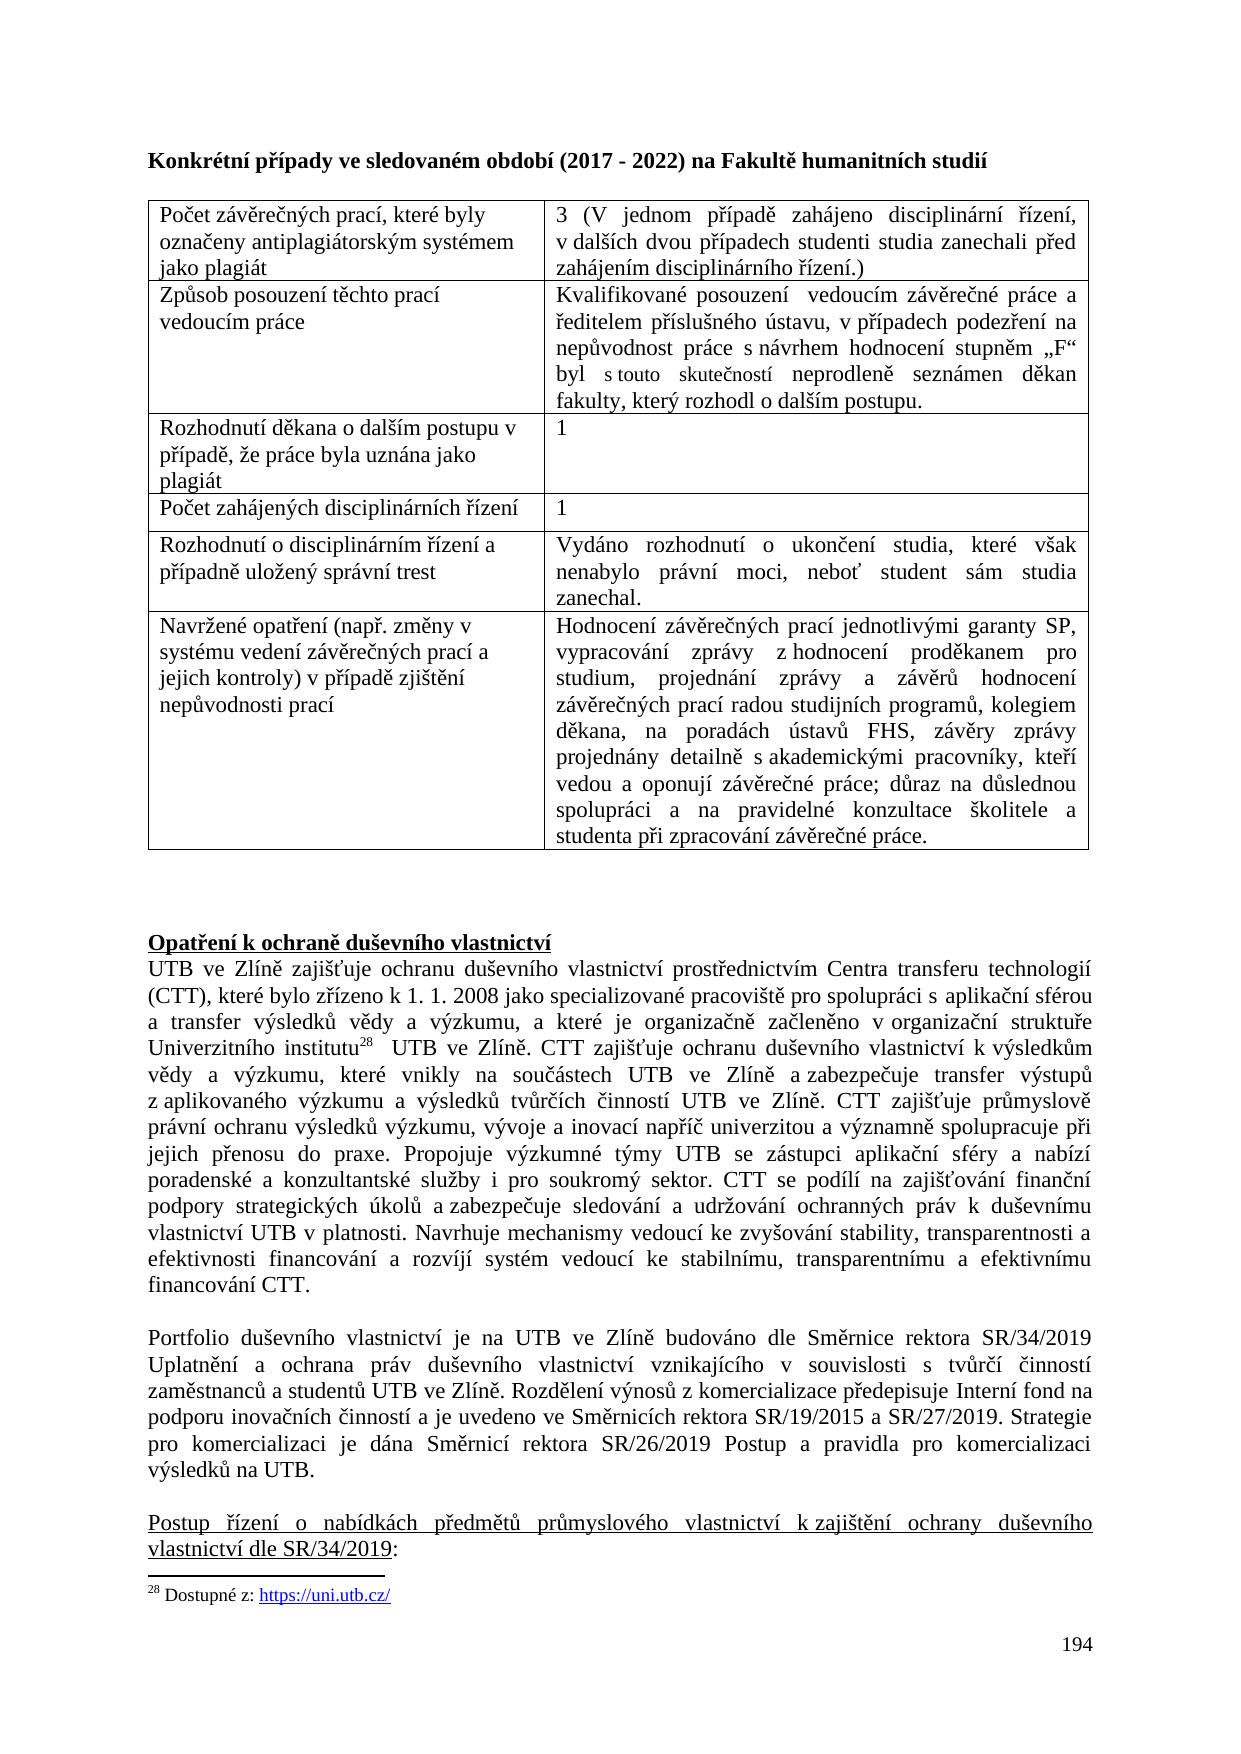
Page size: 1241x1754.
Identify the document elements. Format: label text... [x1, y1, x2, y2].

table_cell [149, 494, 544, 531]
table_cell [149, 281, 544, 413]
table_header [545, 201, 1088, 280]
text Konkrétní případy ve sledovaném období (2017 - 2022) na Fakultě humanitních studií [148, 148, 1093, 174]
text UTB ve Zlíně zajišťuje ochranu duševního vlastnictví prostřednictvím Centra transferu technologií (CTT), které bylo zřízeno k 1. 1. 2008 jako specializované pracoviště pro spolupráci s aplikační sférou a transfer výsledků vědy a výzkumu, a které je organizačně začleněno v organizační struktuře Univerzitního institutu UTB ve Zlíně. CTT zajišťuje ochranu duševního vlastnictví k výsledkům vědy a výzkumu, které vnikly na součástech UTB ve Zlíně a zabezpečuje transfer výstupů z aplikovaného výzkumu a výsledků tvůrčích činností UTB ve Zlíně. CTT zajišťuje průmyslově právní ochranu výsledků výzkumu, vývoje a inovací napříč univerzitou a významně spolupracuje při jejich přenosu do praxe. Propojuje výzkumné týmy UTB se zástupci aplikační sféry a nabízí poradenské a konzultantské služby i pro soukromý sektor. CTT se podílí na zajišťování finanční podpory strategických úkolů a zabezpečuje sledování a udržování ochranných práv k duševnímu vlastnictví UTB v platnosti. Navrhuje mechanismy vedoucí ke zvyšování stability, transparentnosti a efektivnosti financování a rozvíjí systém vedoucí ke stabilnímu, transparentnímu a efektivnímu financování CTT. [148, 955, 1093, 1298]
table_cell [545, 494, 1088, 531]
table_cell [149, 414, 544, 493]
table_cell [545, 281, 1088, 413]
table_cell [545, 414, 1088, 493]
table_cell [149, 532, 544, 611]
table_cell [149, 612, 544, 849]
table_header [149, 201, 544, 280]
text Opatření k ochraně duševního vlastnictví [148, 929, 1093, 955]
text Portfolio duševního vlastnictví je na UTB ve Zlíně budováno dle Směrnice rektora SR/34/2019 Uplatnění a ochrana práv duševního vlastnictví vznikajícího v souvislosti s tvůrčí činností zaměstnanců a studentů UTB ve Zlíně. Rozdělení výnosů z komercializace předepisuje Interní fond na podporu inovačních činností a je uvedeno ve Směrnicích rektora SR/19/2015 a SR/27/2019. Strategie pro komercializaci je dána Směrnicí rektora SR/26/2019 Postup a pravidla pro komercializaci výsledků na UTB. [148, 1324, 1093, 1482]
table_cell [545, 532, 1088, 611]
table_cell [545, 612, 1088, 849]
text Postup řízení o nabídkách předmětů průmyslového vlastnictví k zajištění ochrany duševního vlastnictví dle SR/34/2019: [148, 1509, 1093, 1532]
text Postup řízení o nabídkách předmětů průmyslového vlastnictví k zajištění ochrany duševního vlastnictví dle SR/34/2019: [148, 1533, 1093, 1561]
